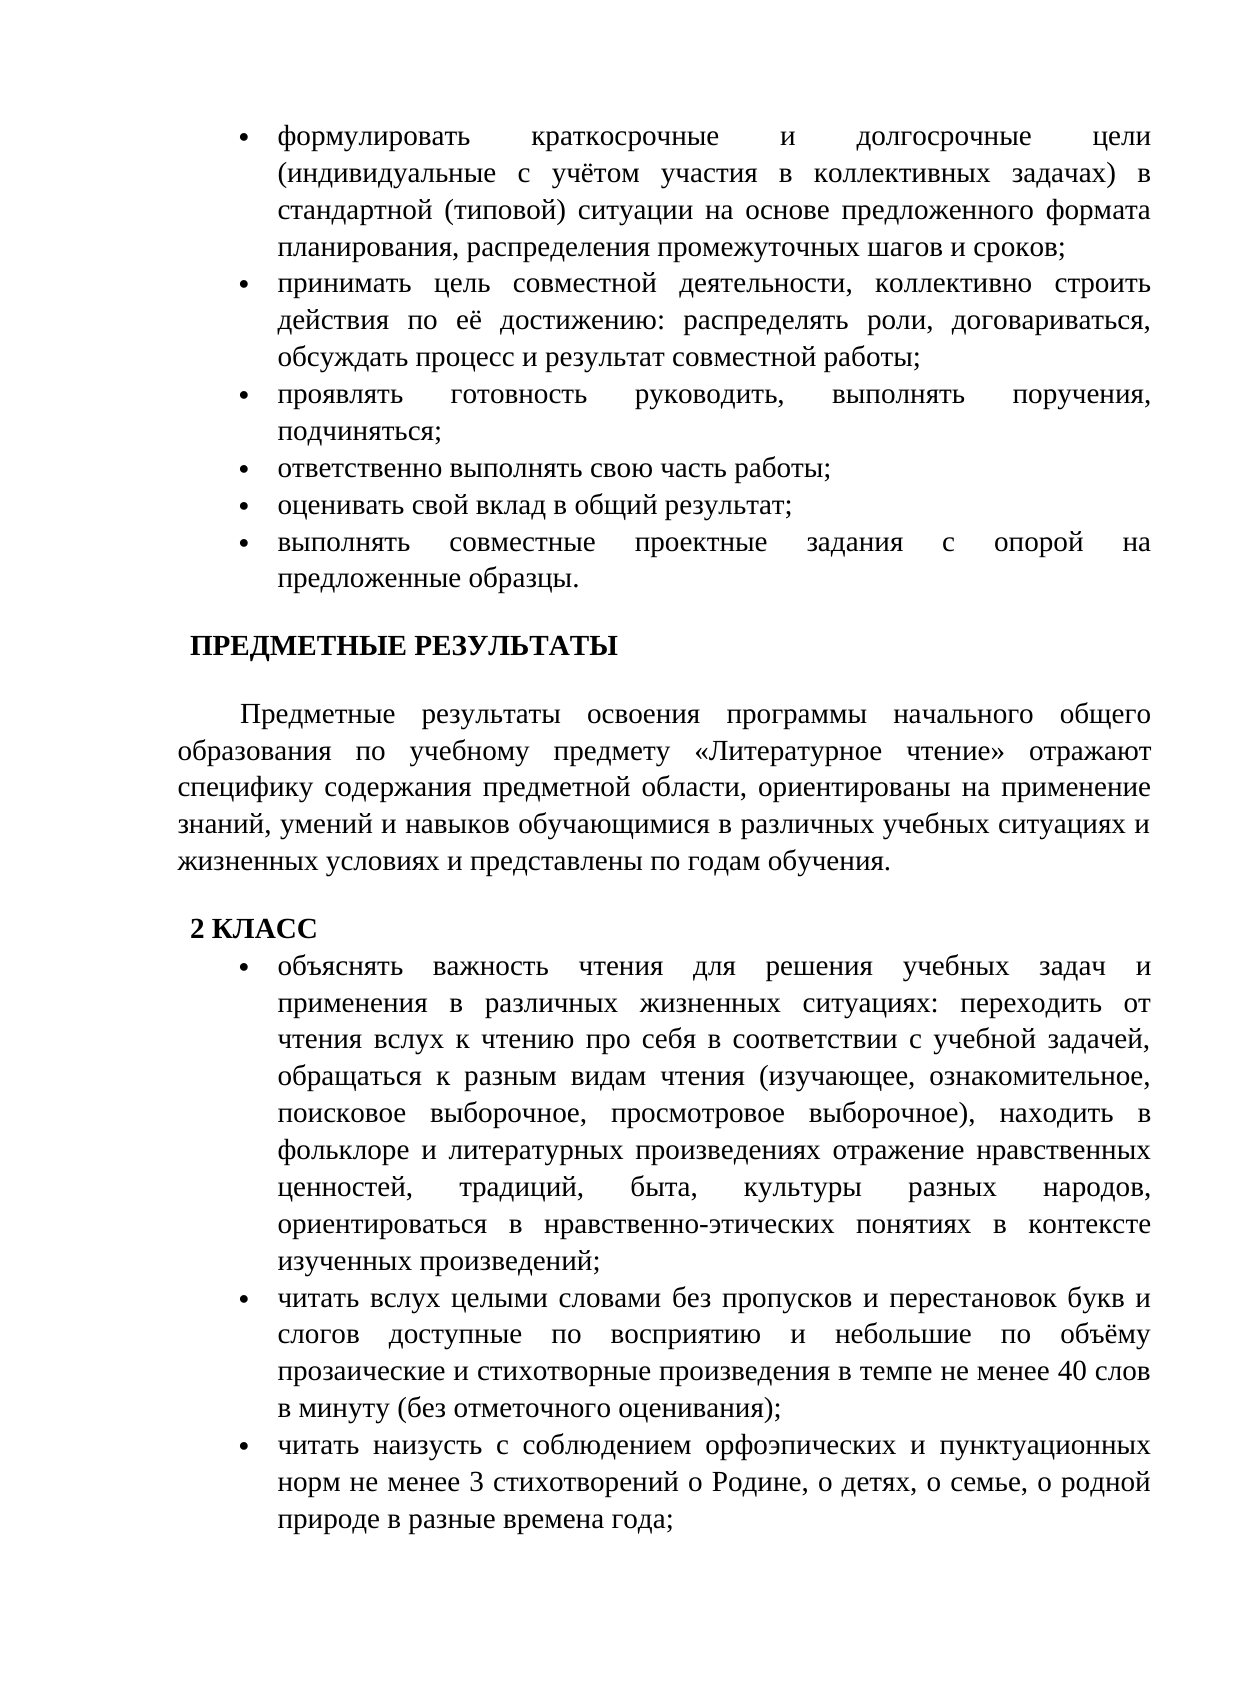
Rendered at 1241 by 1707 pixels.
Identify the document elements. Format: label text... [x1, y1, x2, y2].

text 2 КЛАСС [190, 911, 1152, 944]
text Предметные результаты освоения программы начального общего образования по учебному предмету «Литературное чтение» отражают специфику содержания предметной области, ориентированы на применение знаний, умений и навыков обучающимися в различных учебных ситуациях и жизненных условиях и представлены по годам обучения. [177, 696, 1152, 877]
list выполнять совместные проектные задания с опорой на предложенные образцы. [240, 524, 1152, 594]
list ответственно выполнять свою часть работы; [240, 450, 1152, 483]
text ПРЕДМЕТНЫЕ РЕЗУЛЬТАТЫ [190, 628, 1152, 662]
list проявлять готовность руководить, выполнять поручения, подчиняться; [240, 376, 1152, 447]
list читать наизусть с соблюдением орфоэпических и пунктуационных норм не менее 3 стихотворений о Родине, о детях, о семье, о родной природе в разные времена года; [240, 1427, 1152, 1534]
list оценивать свой вклад в общий результат; [240, 487, 1152, 520]
list объяснять важность чтения для решения учебных задач и применения в различных жизненных ситуациях: переходить от чтения вслух к чтению про себя в соответствии с учебной задачей, обращаться к разным видам чтения (изучающее, ознакомительное, поисковое выборочное, просмотровое выборочное), находить в фольклоре и литературных произведениях отражение нравственных ценностей, традиций, быта, культуры разных народов, ориентироваться в нравственно-этических понятиях в контексте изученных произведений; [240, 948, 1152, 1276]
list принимать цель совместной деятельности, коллективно строить действия по её достижению: распределять роли, договариваться, обсуждать процесс и результат совместной работы; [240, 266, 1152, 373]
list читать вслух целыми словами без пропусков и перестановок букв и слогов доступные по восприятию и небольшие по объёму прозаические и стихотворные произведения в темпе не менее 40 слов в минуту (без отметочного оценивания); [240, 1280, 1152, 1424]
list формулировать краткосрочные и долгосрочные цели (индивидуальные с учётом участия в коллективных задачах) в стандартной (типовой) ситуации на основе предложенного формата планирования, распределения промежуточных шагов и сроков; [240, 118, 1152, 262]
